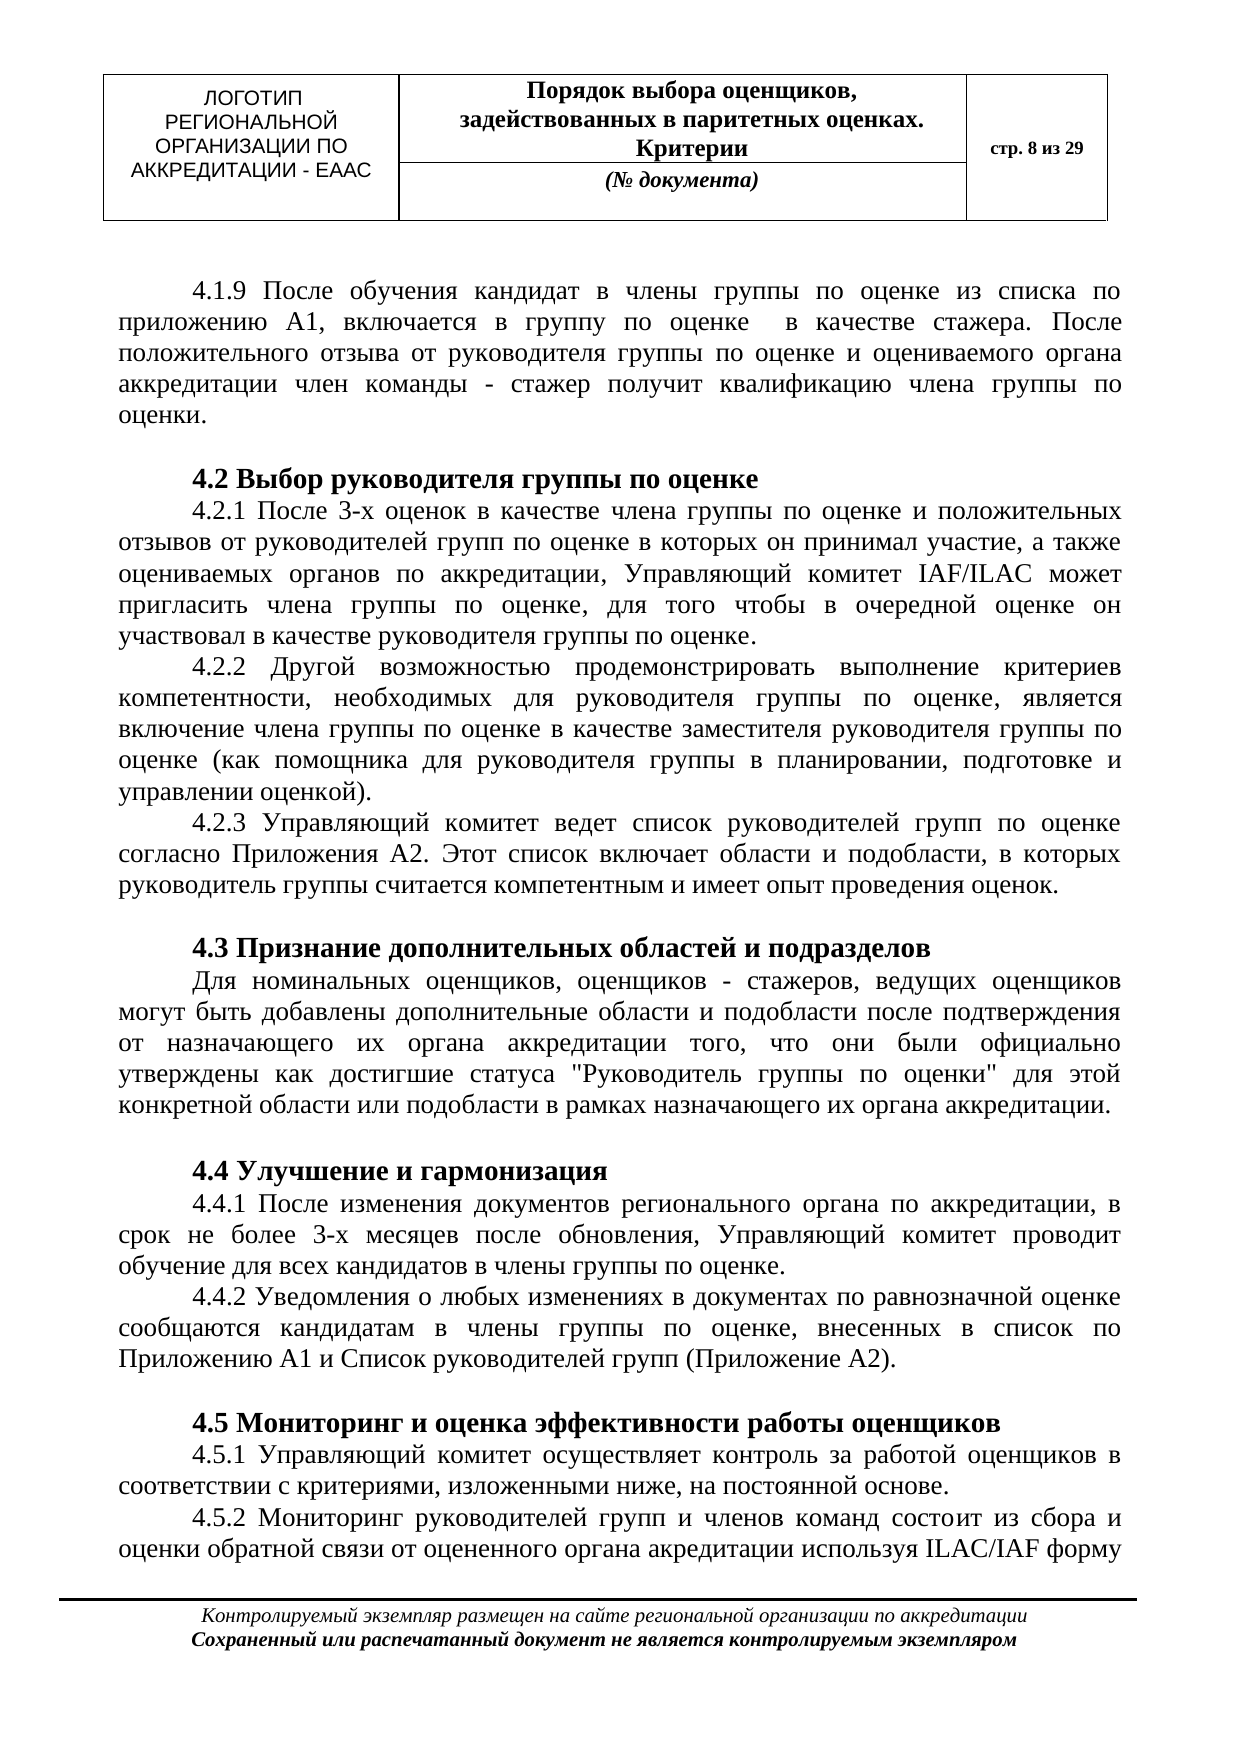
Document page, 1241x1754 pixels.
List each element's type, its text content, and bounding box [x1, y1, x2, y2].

text Для номинальных оценщиков, оценщиков - стажеров, ведущих оценщиков могут быть добавлены дополнительные области и подобласти после подтверждения от назначающего их органа аккредитации того, что они были официально утверждены как достигшие статуса "Руководитель группы по оценки" для этой конкретной области или подобласти в рамках назначающего их органа аккредитации. [118, 964, 1122, 1120]
text 4.4.2 Уведомления о любых изменениях в документах по равнозначной оценке сообщаются кандидатам в члены группы по оценке, внесенных в список по Приложению А1 и Список руководителей групп (Приложение А2). [118, 1280, 1122, 1374]
text 4.4.1 После изменения документов регионального органа по аккредитации, в срок не более 3-х месяцев после обновления, Управляющий комитет проводит обучение для всех кандидатов в члены группы по оценке. [118, 1187, 1122, 1280]
text 4.2.3 Управляющий комитет ведет список руководителей групп по оценке согласно Приложения А2. Этот список включает области и подобласти, в которых руководитель группы считается компетентным и имеет опыт проведения оценок. [118, 806, 1122, 899]
text 4.2.2 Другой возможностью продемонстрировать выполнение критериев компетентности, необходимых для руководителя группы по оценке, является включение члена группы по оценке в качестве заместителя руководителя группы по оценке (как помощника для руководителя группы в планировании, подготовке и управлении оценкой). [118, 650, 1122, 806]
text 4.1.9 После обучения кандидат в члены группы по оценке из списка по приложению А1, включается в группу по оценке в качестве стажера. После положительного отзыва от руководителя группы по оценке и оцениваемого органа аккредитации член команды - стажер получит квалификацию члена группы по оценки. [118, 274, 1122, 430]
text 4.5.1 Управляющий комитет осуществляет контроль за работой оценщиков в соответствии с критериями, изложенными ниже, на постоянной основе. [118, 1438, 1122, 1501]
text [118, 1501, 1122, 1563]
subtitle 4.2 Выбор руководителя группы по оценке [192, 461, 1122, 494]
subtitle 4.5 Мониторинг и оценка эффективности работы оценщиков [192, 1405, 1107, 1438]
subtitle 4.4 Улучшение и гармонизация [192, 1153, 1122, 1187]
subtitle 4.3 Признание дополнительных областей и подразделов [192, 930, 1107, 964]
text 4.2.1 После 3-х оценок в качестве члена группы по оценке и положительных отзывов от руководителей групп по оценке в которых он принимал участие, а также оцениваемых органов по аккредитации, Управляющий комитет IAF/ILAC может пригласить члена группы по оценке, для того чтобы в очередной оценке он участвовал в качестве руководителя группы по оценке. [118, 494, 1122, 650]
